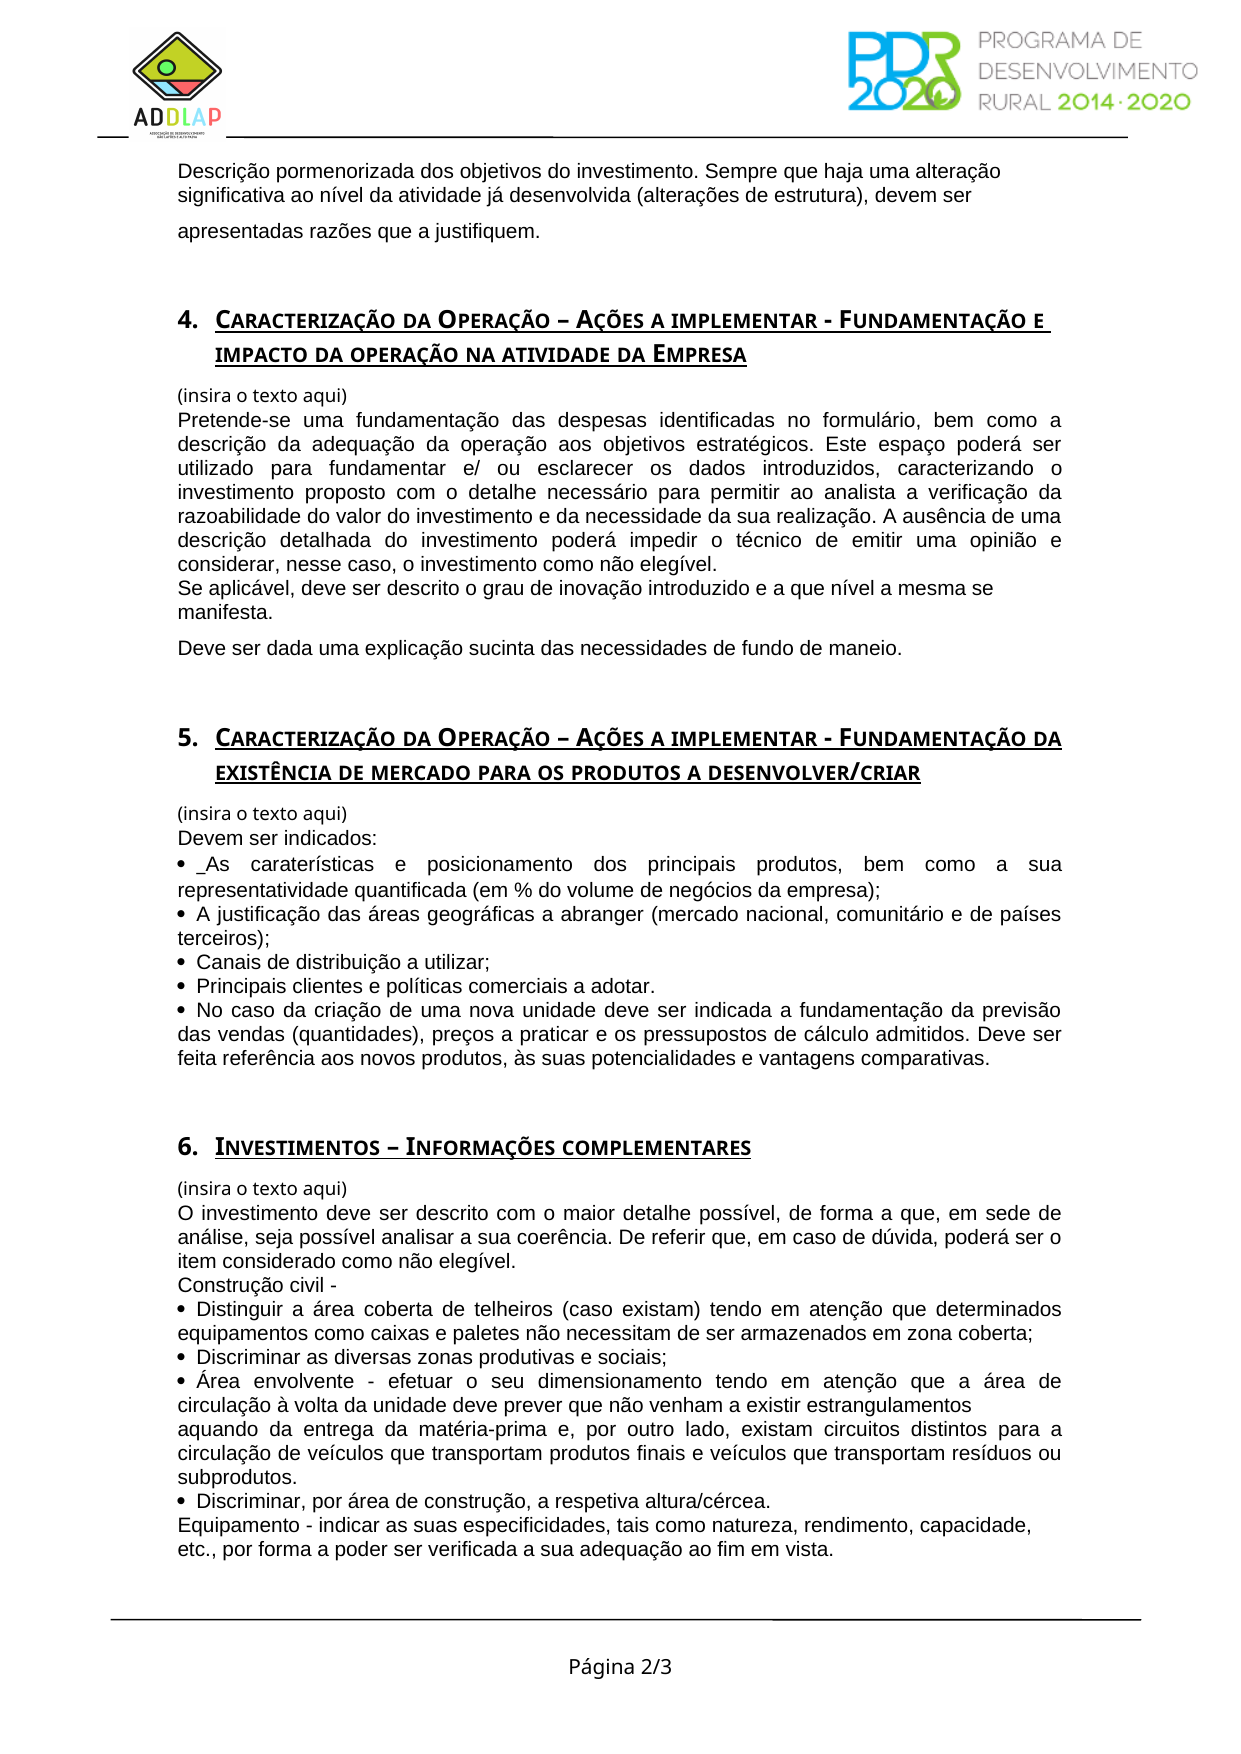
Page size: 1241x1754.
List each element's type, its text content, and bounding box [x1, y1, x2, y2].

text Pretende-se uma fundamentação das despesas identificadas no formulário, bem como a descrição da adequação da operação aos objetivos estratégicos. Este espaço poderá ser utilizado para fundamentar e/ ou esclarecer os dados introduzidos, caracterizando o investimento proposto com o detalhe necessário para permitir ao analista a verificação da razoabilidade do valor do investimento e da necessidade da sua realização. A ausência de uma descrição detalhada do investimento poderá impedir o técnico de emitir uma opinião e considerar, nesse caso, o investimento como não elegível. [177, 408, 1063, 576]
text (insira o texto aqui) [177, 1175, 1063, 1201]
text Distinguir a área coberta de telheiros (caso existam) tendo em atenção que determinados equipamentos como caixas e paletes não necessitam de ser armazenados em zona coberta; [177, 1297, 1063, 1345]
text apresentadas razões que a justifiquem. [177, 219, 1063, 243]
text (insira o texto aqui) [177, 382, 1063, 408]
picture [128, 27, 227, 142]
text manifesta. [177, 600, 1063, 624]
text significativa ao nível da atividade já desenvolvida (alterações de estrutura), devem ser [177, 182, 1063, 206]
text O investimento deve ser descrito com o maior detalhe possível, de forma a que, em sede de análise, seja possível analisar a sua coerência. De referir que, em caso de dúvida, poderá ser o item considerado como não elegível. [177, 1201, 1063, 1273]
text No caso da criação de uma nova unidade deve ser indicada a fundamentação da previsão das vendas (quantidades), preços a praticar e os pressupostos de cálculo admitidos. Deve ser feita referência aos novos produtos, às suas potencialidades e vantagens comparativas. [177, 998, 1063, 1070]
text Se aplicável, deve ser descrito o grau de inovação introduzido e a que nível a mesma se [177, 576, 1063, 600]
text aquando da entrega da matéria-prima e, por outro lado, existam circuitos distintos para a circulação de veículos que transportam produtos finais e veículos que transportam resíduos ou subprodutos. [177, 1417, 1063, 1489]
title Investimentos – Informações complementares [177, 1129, 1063, 1163]
title Caracterização da Operação – Ações a implementar - Fundamentação e impacto da operação na atividade da Empresa [177, 302, 1063, 370]
text Discriminar, por área de construção, a respetiva altura/cércea. [177, 1489, 1063, 1513]
text Canais de distribuição a utilizar; [177, 950, 1063, 974]
title Caracterização da Operação – Ações a implementar - Fundamentação da existência de mercado para os produtos a desenvolver/criar [177, 719, 1063, 787]
text A justificação das áreas geográficas a abranger (mercado nacional, comunitário e de países terceiros); [177, 902, 1063, 950]
picture [846, 27, 1200, 114]
text Devem ser indicados: [177, 825, 1063, 849]
text Equipamento - indicar as suas especificidades, tais como natureza, rendimento, capacidade, [177, 1513, 1063, 1537]
text (insira o texto aqui) [177, 800, 1063, 825]
text Área envolvente - efetuar o seu dimensionamento tendo em atenção que a área de circulação à volta da unidade deve prever que não venham a existir estrangulamentos [177, 1369, 1063, 1417]
text Principais clientes e políticas comerciais a adotar. [177, 974, 1063, 998]
text Descrição pormenorizada dos objetivos do investimento. Sempre que haja uma alteração [177, 158, 1063, 182]
text Deve ser dada uma explicação sucinta das necessidades de fundo de maneio. [177, 636, 1063, 660]
text Discriminar as diversas zonas produtivas e sociais; [177, 1345, 1063, 1369]
text _As caraterísticas e posicionamento dos principais produtos, bem como a sua representatividade quantificada (em % do volume de negócios da empresa); [177, 849, 1063, 902]
text etc., por forma a poder ser verificada a sua adequação ao fim em vista. [177, 1537, 1063, 1561]
text Construção civil - [177, 1273, 1063, 1297]
